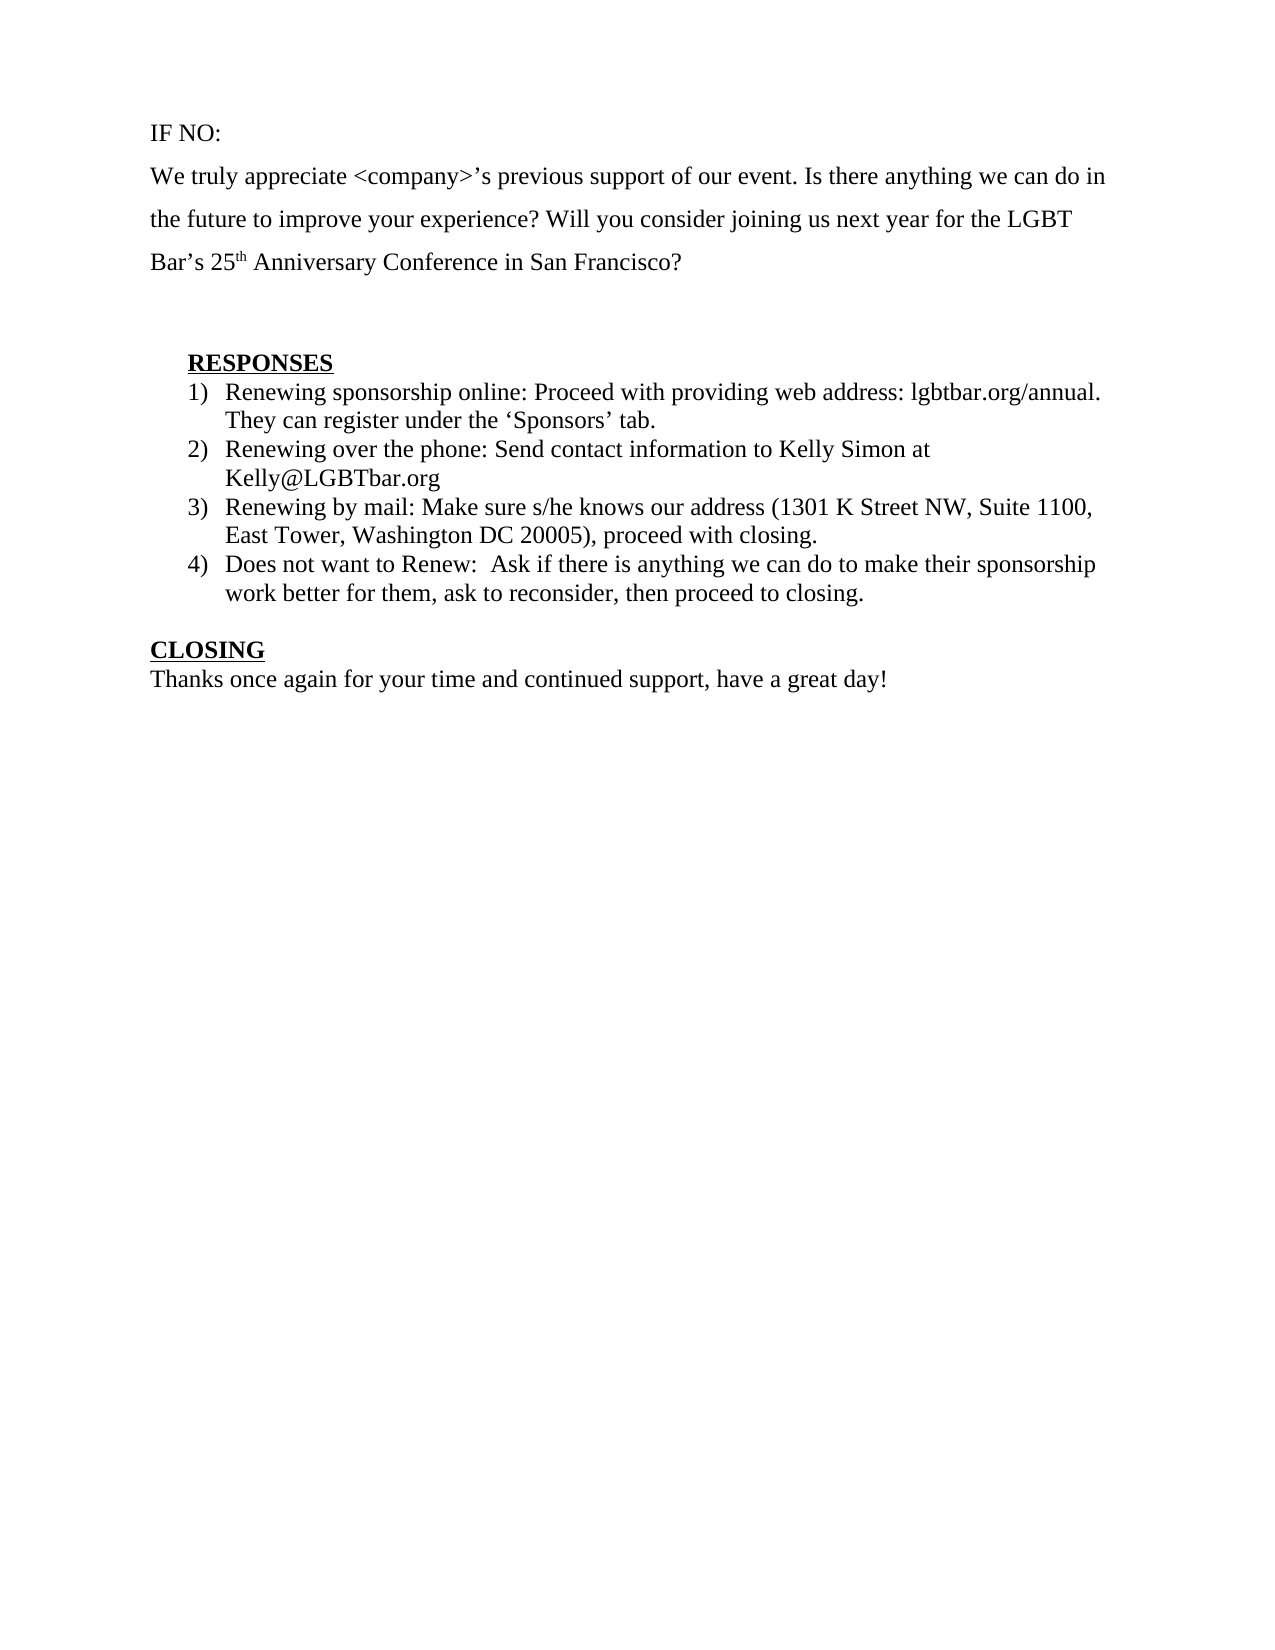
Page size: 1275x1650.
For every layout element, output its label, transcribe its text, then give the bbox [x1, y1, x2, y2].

subtitle RESPONSES [187, 348, 1125, 377]
subtitle CLOSING [150, 636, 1125, 664]
text IF NO: [150, 118, 1125, 147]
text We truly appreciate <company>’s previous support of our event. Is there anything we can do in the future to improve your experience? Will you consider joining us next year for the LGBT Bar’s 25th Anniversary Conference in San Francisco? [150, 161, 1125, 276]
list Renewing over the phone: Send contact information to Kelly Simon at Kelly@LGBTbar.org [187, 434, 1125, 492]
text Thanks once again for your time and continued support, have a great day! [150, 664, 1125, 693]
list Does not want to Renew: Ask if there is anything we can do to make their sponsorship work better for them, ask to reconsider, then proceed to closing. [187, 549, 1125, 607]
list Renewing by mail: Make sure s/he knows our address (1301 K Street NW, Suite 1100, East Tower, Washington DC 20005), proceed with closing. [187, 492, 1125, 549]
list Renewing sponsorship online: Proceed with providing web address: lgbtbar.org/annual. They can register under the ‘Sponsors’ tab. [187, 377, 1125, 434]
